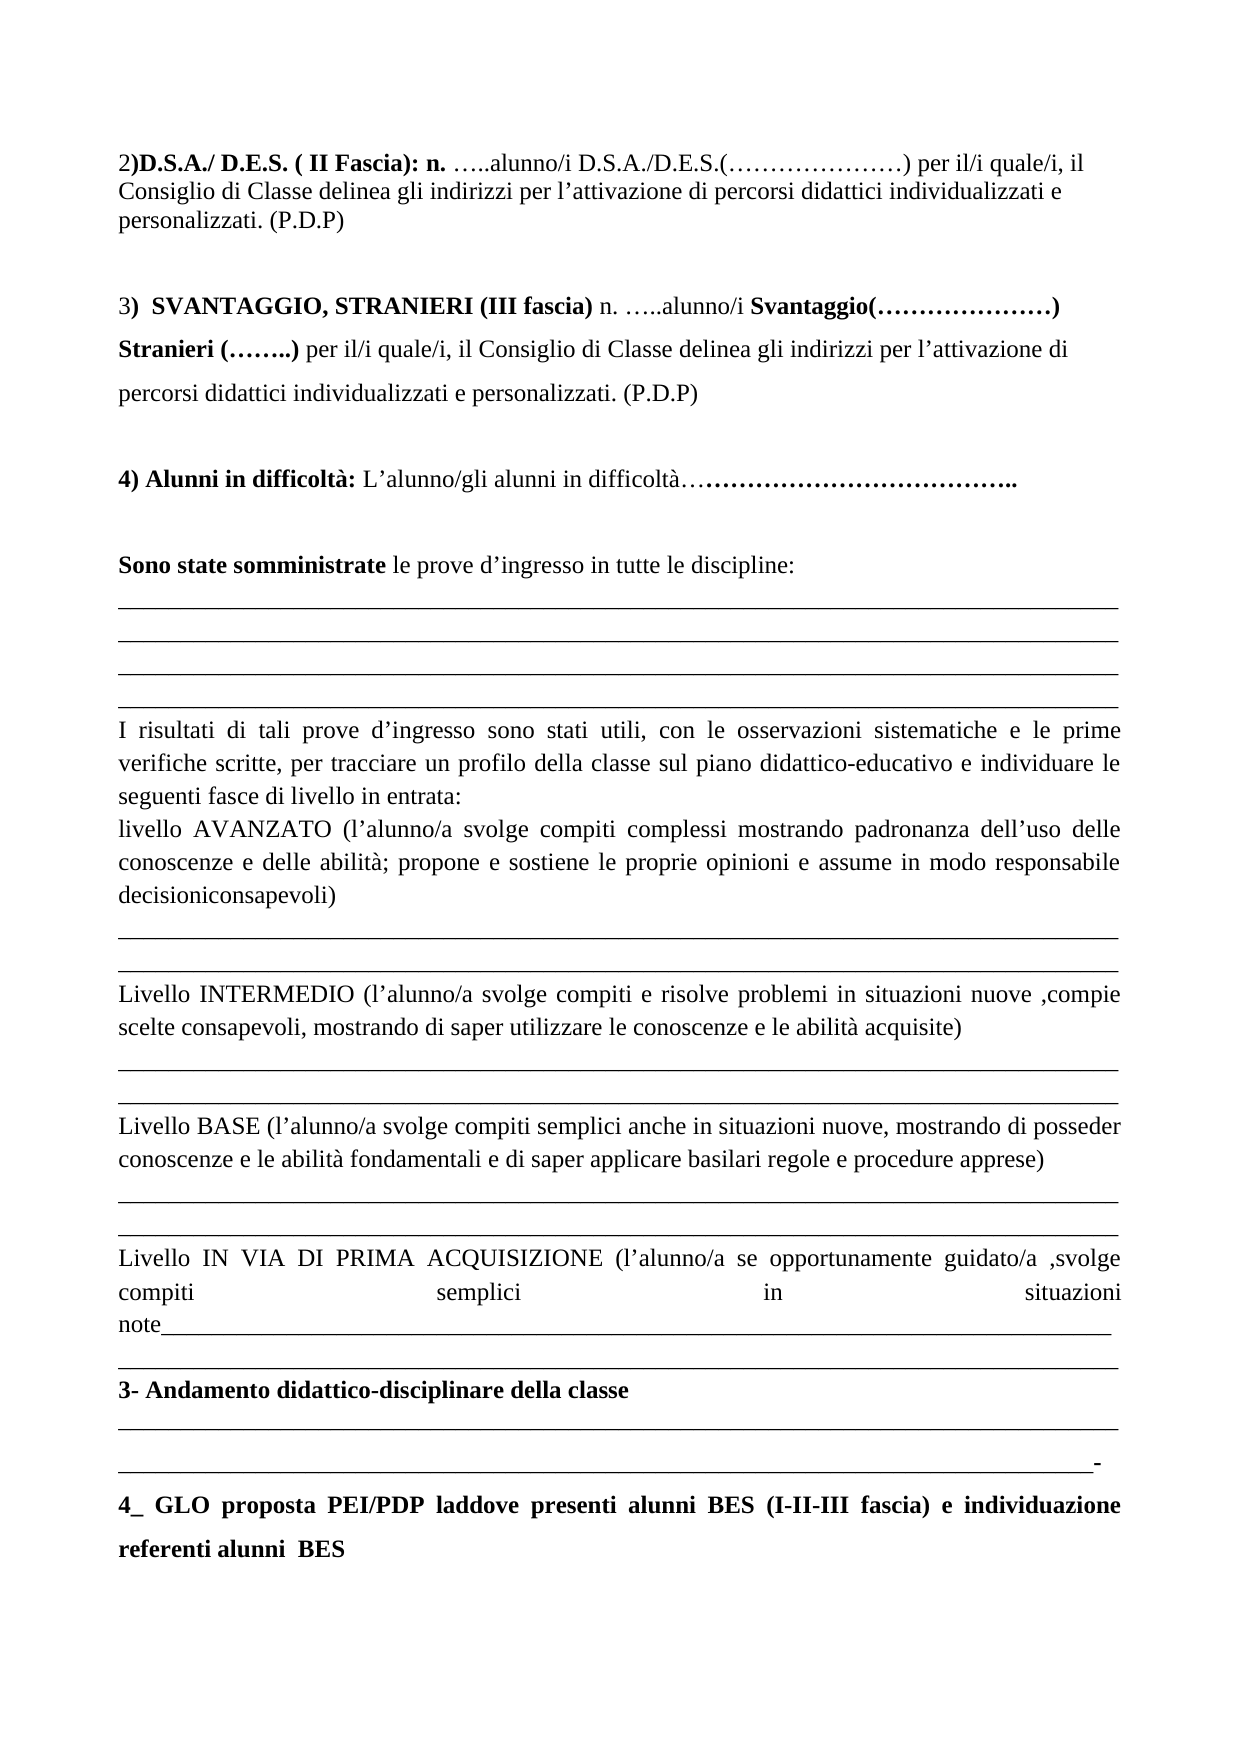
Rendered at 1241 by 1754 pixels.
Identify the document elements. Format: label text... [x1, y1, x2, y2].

text ________________________________________________________________________________ [118, 682, 1122, 711]
text ________________________________________________________________________________________________________________________________________________________________Livello IN VIA DI PRIMA ACQUISIZIONE (l’alunno/a se opportunamente guidato/a ,svolge compiti semplici in situazioni note____________________________________________________________________________________________________________________________________________________________ [118, 1177, 1122, 1371]
text 3) SVANTAGGIO, STRANIERI (III fascia) n. …..alunno/i Svantaggio(…………………) Stranieri (……..) per il/i quale/i, il Consiglio di Classe delinea gli indirizzi per l’attivazione di percorsi didattici individualizzati e personalizzati. (P.D.P) [118, 291, 1122, 406]
text ________________________________________________________________________________________________________________________________________________________________ [118, 1045, 1122, 1107]
text 2)D.S.A./ D.E.S. ( II Fascia): n. …..alunno/i D.S.A./D.E.S.(…………………) per il/i quale/i, il Consiglio di Classe delinea gli indirizzi per l’attivazione di percorsi didattici individualizzati e personalizzati. (P.D.P) [118, 148, 1116, 234]
text I risultati di tali prove d’ingresso sono stati utili, con le osservazioni sistematiche e le prime verifiche scritte, per tracciare un profilo della classe sul piano didattico-educativo e individuare le seguenti fasce di livello in entrata: [118, 715, 1122, 810]
text 3- Andamento didattico-disciplinare della classe [118, 1376, 1122, 1404]
text Livello BASE (l’alunno/a svolge compiti semplici anche in situazioni nuove, mostrando di posseder conoscenze e le abilità fondamentali e di saper applicare basilari regole e procedure apprese) [118, 1111, 1122, 1173]
text Sono state somministrate le prove d’ingresso in tutte le discipline: ________________________________________________________________________________________________________________________________________________________________ [118, 550, 1122, 645]
text Livello INTERMEDIO (l’alunno/a svolge compiti e risolve problemi in situazioni nuove ,compie scelte consapevoli, mostrando di saper utilizzare le conoscenze e le abilità acquisite) [118, 979, 1122, 1041]
text ______________________________________________________________________________________________________________________________________________________________- 4_ GLO proposta PEI/PDP laddove presenti alunni BES (I-II-III fascia) e individuazione referenti alunni BES [118, 1404, 1122, 1562]
text ________________________________________________________________________________ [118, 649, 1122, 678]
text 4) Alunni in difficoltà: L’alunno/gli alunni in difficoltà………………………………….. [118, 464, 1122, 493]
text livello AVANZATO (l’alunno/a svolge compiti complessi mostrando padronanza dell’uso delle conoscenze e delle abilità; propone e sostiene le proprie opinioni e assume in modo responsabile decisioniconsapevoli) ________________________________________________________________________________________________________________________________________________________________ [118, 814, 1122, 975]
